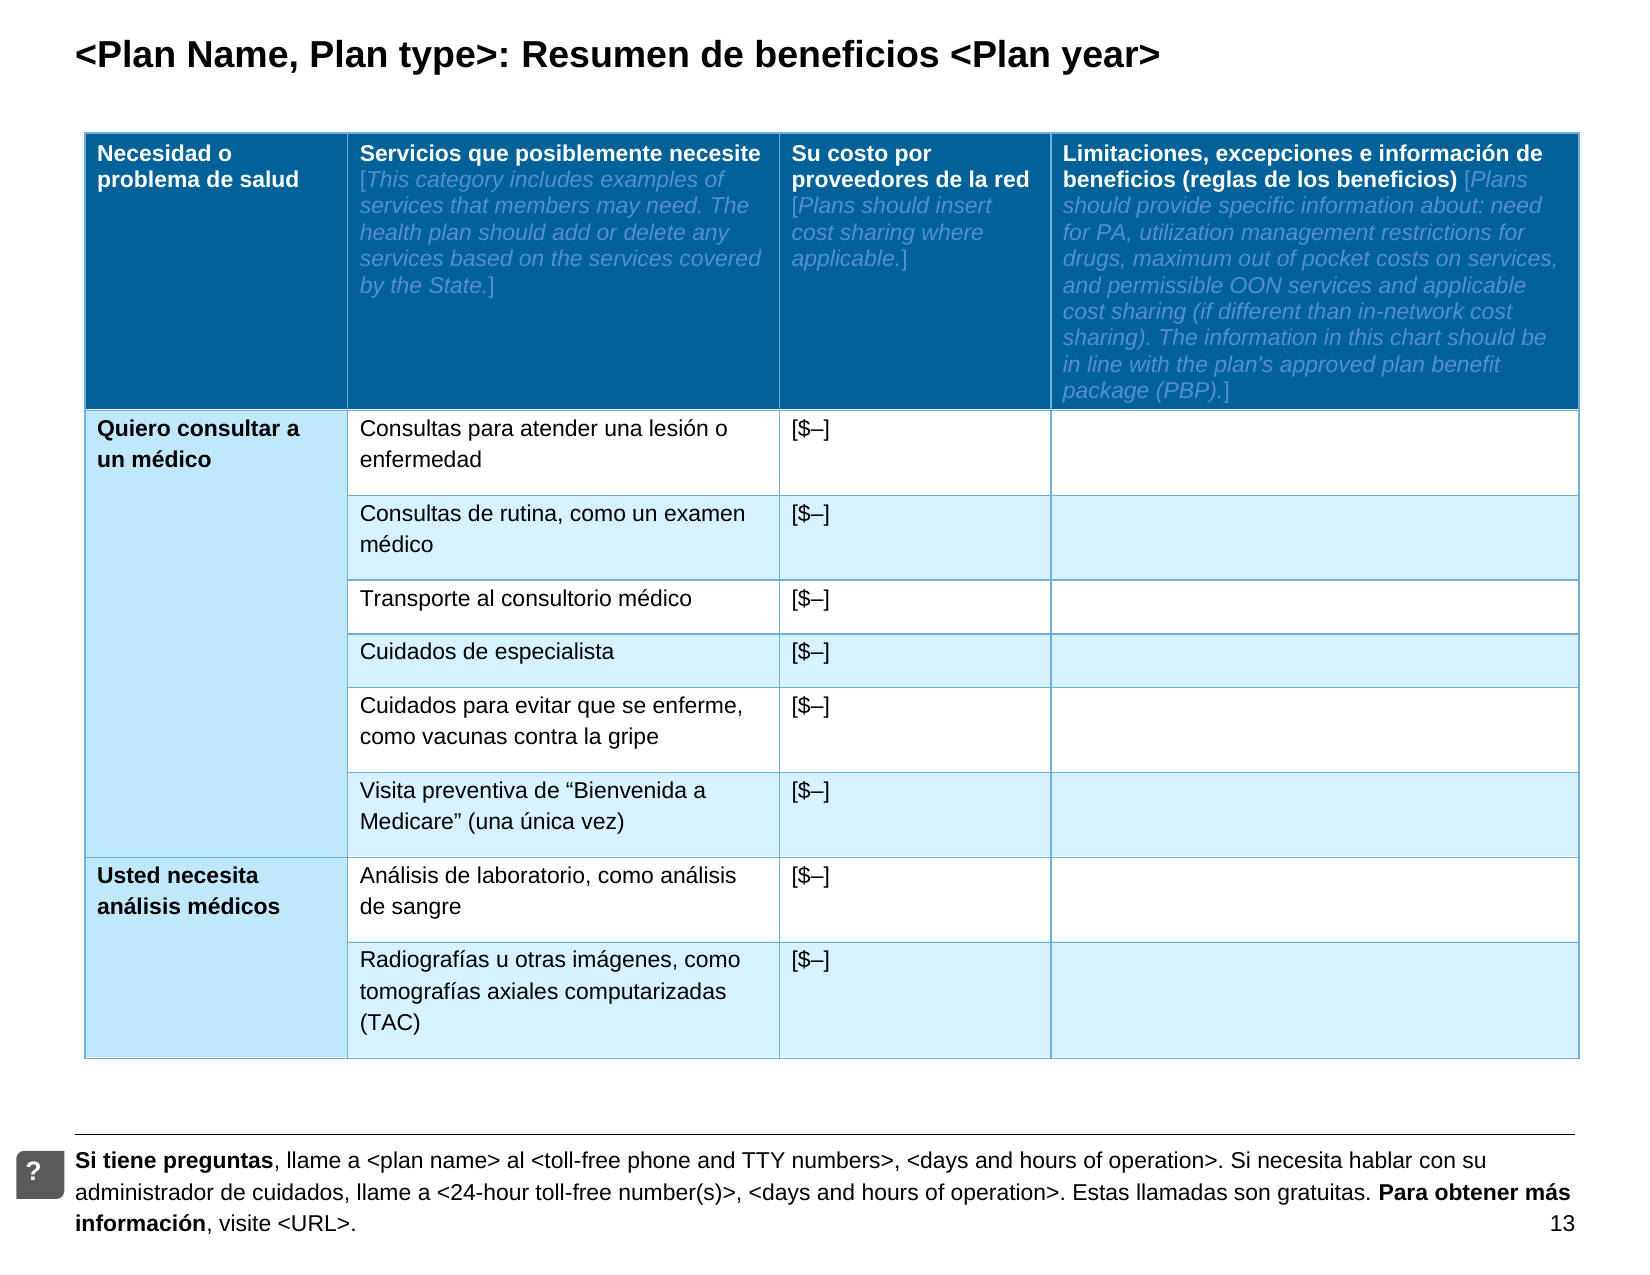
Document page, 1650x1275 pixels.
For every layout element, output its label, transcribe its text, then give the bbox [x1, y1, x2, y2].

table_cell [1052, 688, 1578, 772]
table_cell [$–] [780, 411, 1050, 494]
table_cell Quiero consultar a un médico [86, 411, 347, 856]
table_cell Cuidados de especialista [348, 635, 779, 687]
table_cell [1052, 635, 1578, 687]
table_cell Visita preventiva de “Bienvenida a Medicare” (una única vez) [348, 773, 779, 856]
table_cell Consultas para atender una lesión o enfermedad [348, 411, 779, 494]
table_cell Radiografías u otras imágenes, como tomografías axiales computarizadas (TAC) [348, 943, 779, 1057]
table_cell Análisis de laboratorio, como análisis de sangre [348, 858, 779, 941]
table_cell Usted necesita análisis médicos [86, 858, 347, 1057]
table_cell [$–] [780, 773, 1050, 856]
table_cell [$–] [780, 858, 1050, 941]
table_cell [1052, 943, 1578, 1057]
table_cell [1052, 581, 1578, 633]
table_header Su costo por proveedores de la red [Plans should insert cost sharing where applicable.] [780, 134, 1050, 409]
table_cell [1052, 411, 1578, 494]
table_cell [1052, 858, 1578, 941]
table_cell Transporte al consultorio médico [348, 581, 779, 633]
table_cell [$–] [780, 943, 1050, 1057]
table_header Servicios que posiblemente necesite [This category includes examples of services that members may need. The health plan should add or delete any services based on the services covered by the State.] [348, 134, 779, 409]
table_cell [$–] [780, 635, 1050, 687]
table_header Necesidad o problema de salud [86, 134, 347, 409]
table_cell [1052, 496, 1578, 579]
table_cell [$–] [780, 581, 1050, 633]
table_header Limitaciones, excepciones e información de beneficios (reglas de los beneficios) [Plans should provide specific information about: need for PA, utilization management restrictions for drugs, maximum out of pocket costs on services, and permissible OON services and applicable cost sharing (if different than in-network cost sharing). The information in this chart should be in line with the plan's approved plan benefit package (PBP).] [1052, 134, 1578, 409]
table_cell [$–] [780, 688, 1050, 772]
table_cell Consultas de rutina, como un examen médico [348, 496, 779, 579]
table_cell Cuidados para evitar que se enferme, como vacunas contra la gripe [348, 688, 779, 772]
table_cell [$–] [780, 496, 1050, 579]
table_cell [1052, 773, 1578, 856]
